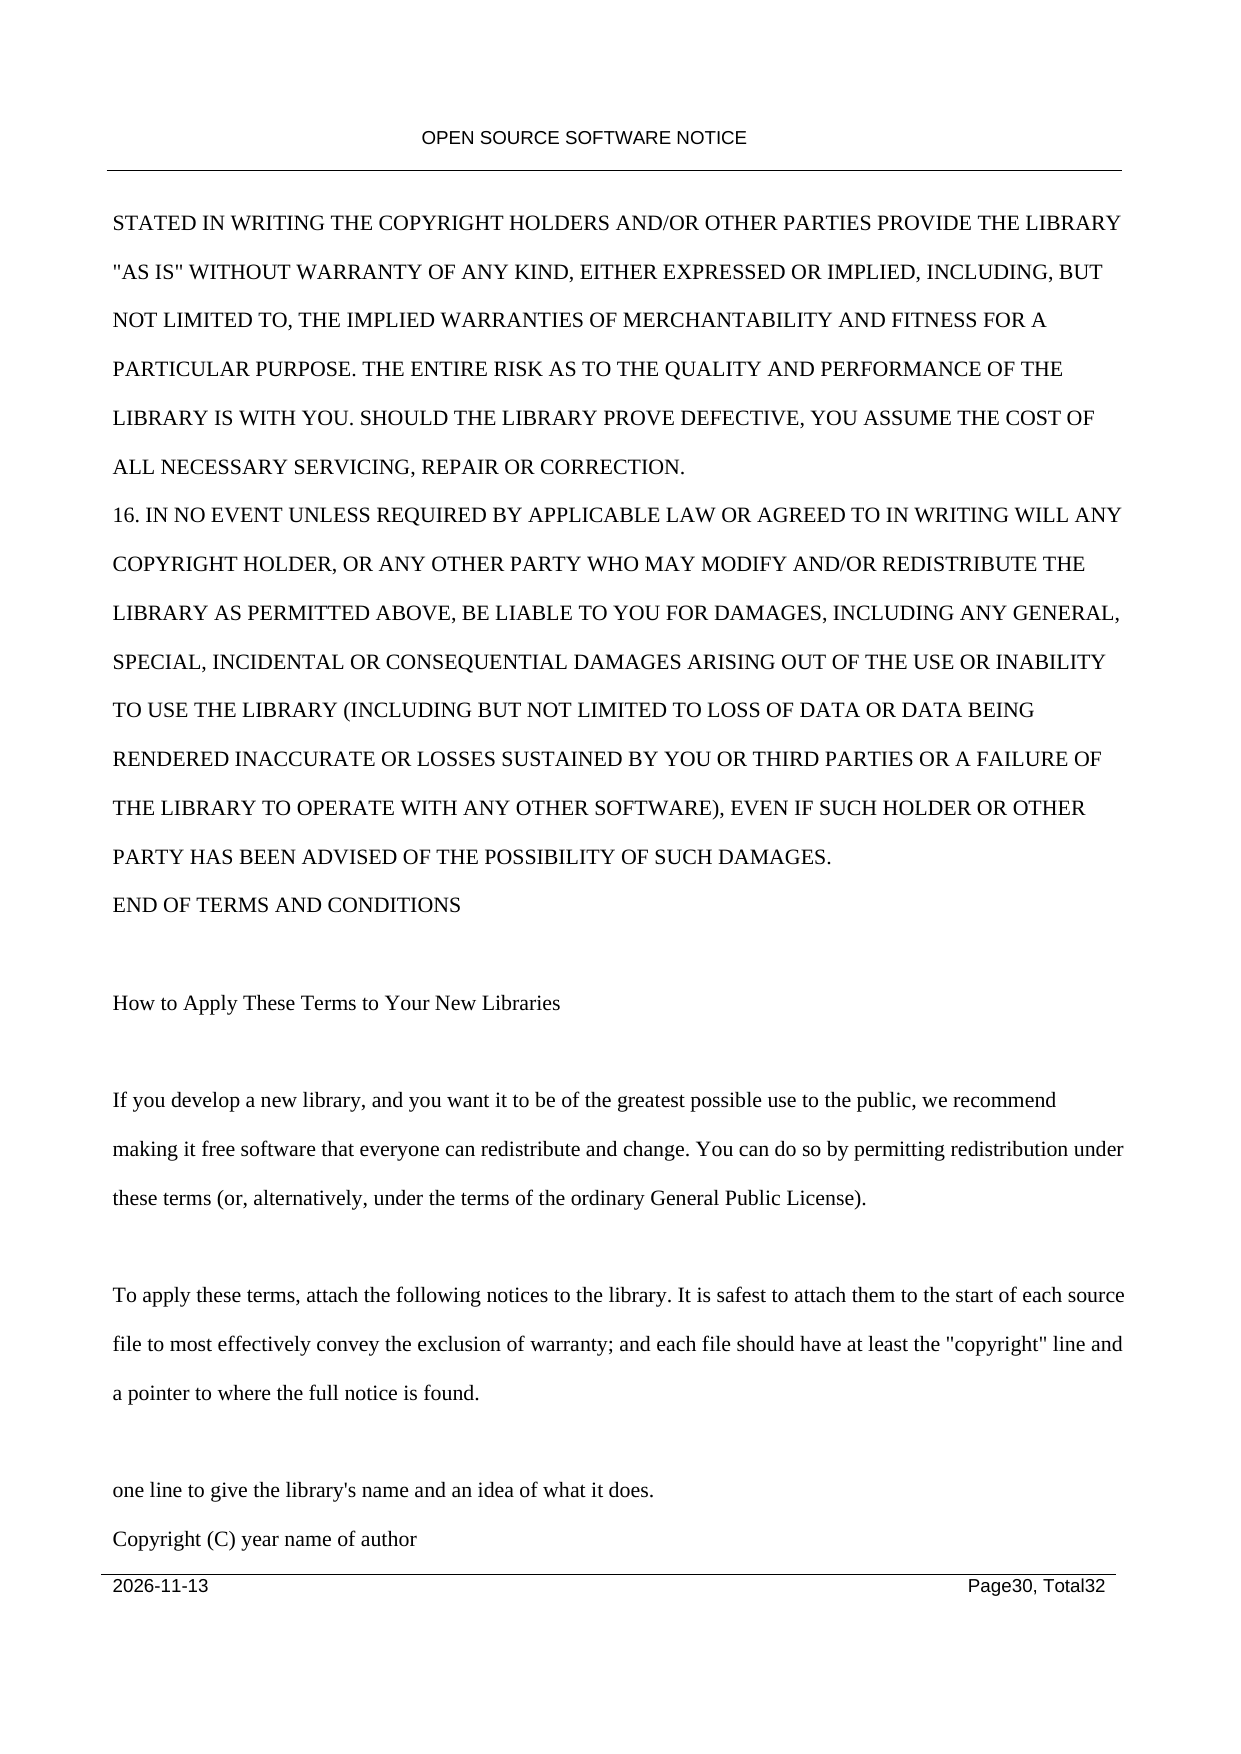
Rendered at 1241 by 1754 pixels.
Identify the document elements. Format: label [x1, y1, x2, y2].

text [112, 206, 1128, 1555]
